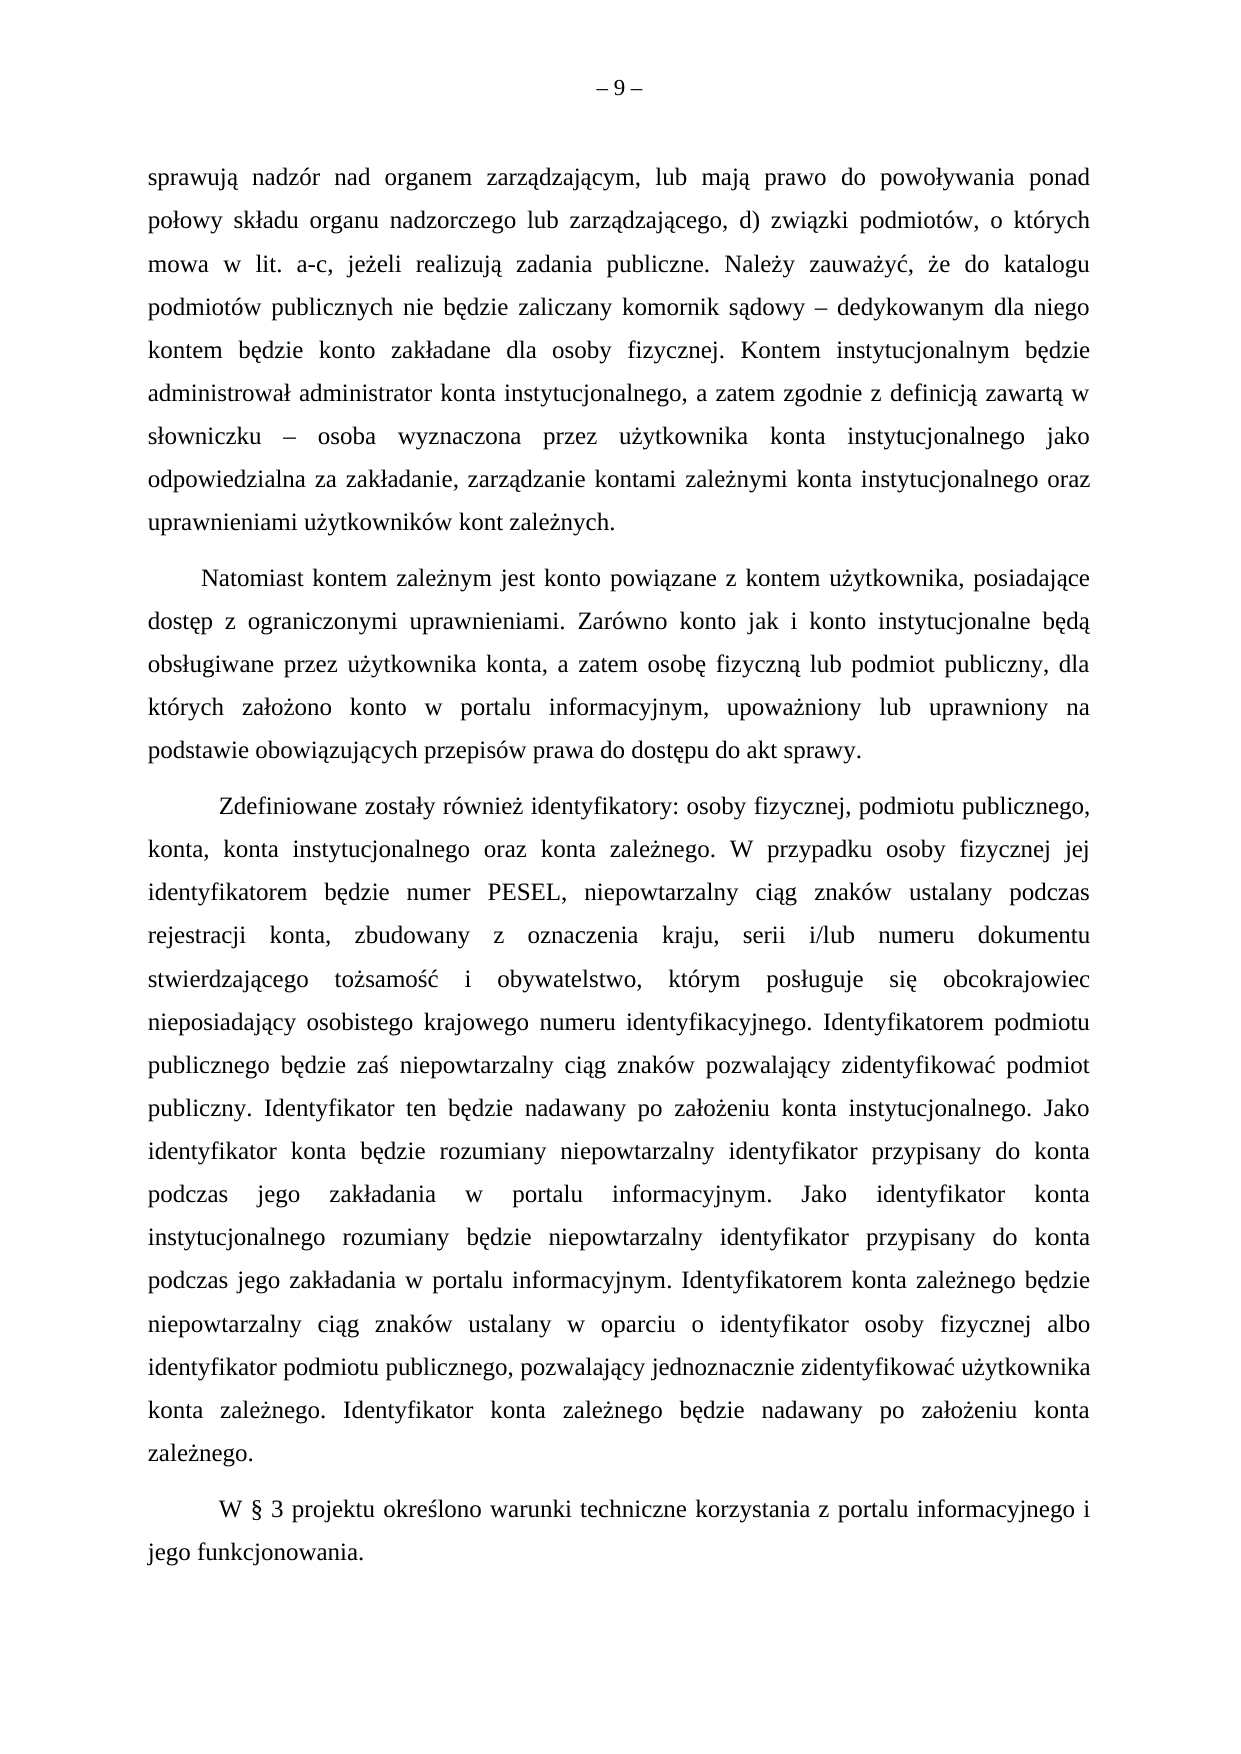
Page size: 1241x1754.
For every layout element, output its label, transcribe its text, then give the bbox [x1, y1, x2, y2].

text Natomiast kontem zależnym jest konto powiązane z kontem użytkownika, posiadające dostęp z ograniczonymi uprawnieniami. Zarówno konto jak i konto instytucjonalne będą obsługiwane przez użytkownika konta, a zatem osobę fizyczną lub podmiot publiczny, dla których założono konto w portalu informacyjnym, upoważniony lub uprawniony na podstawie obowiązujących przepisów prawa do dostępu do akt sprawy. [148, 563, 1091, 764]
text W § 3 projektu określono warunki techniczne korzystania z portalu informacyjnego i jego funkcjonowania. [148, 1494, 1091, 1566]
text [148, 162, 1091, 536]
text Zdefiniowane zostały również identyfikatory: osoby fizycznej, podmiotu publicznego, konta, konta instytucjonalnego oraz konta zależnego. W przypadku osoby fizycznej jej identyfikatorem będzie numer PESEL, niepowtarzalny ciąg znaków ustalany podczas rejestracji konta, zbudowany z oznaczenia kraju, serii i/lub numeru dokumentu stwierdzającego tożsamość i obywatelstwo, którym posługuje się obcokrajowiec nieposiadający osobistego krajowego numeru identyfikacyjnego. Identyfikatorem podmiotu publicznego będzie zaś niepowtarzalny ciąg znaków pozwalający zidentyfikować podmiot publiczny. Identyfikator ten będzie nadawany po założeniu konta instytucjonalnego. Jako identyfikator konta będzie rozumiany niepowtarzalny identyfikator przypisany do konta podczas jego zakładania w portalu informacyjnym. Jako identyfikator konta instytucjonalnego rozumiany będzie niepowtarzalny identyfikator przypisany do konta podczas jego zakładania w portalu informacyjnym. Identyfikatorem konta zależnego będzie niepowtarzalny ciąg znaków ustalany w oparciu o identyfikator osoby fizycznej albo identyfikator podmiotu publicznego, pozwalający jednoznacznie zidentyfikować użytkownika konta zależnego. Identyfikator konta zależnego będzie nadawany po założeniu konta zależnego. [148, 791, 1091, 1467]
